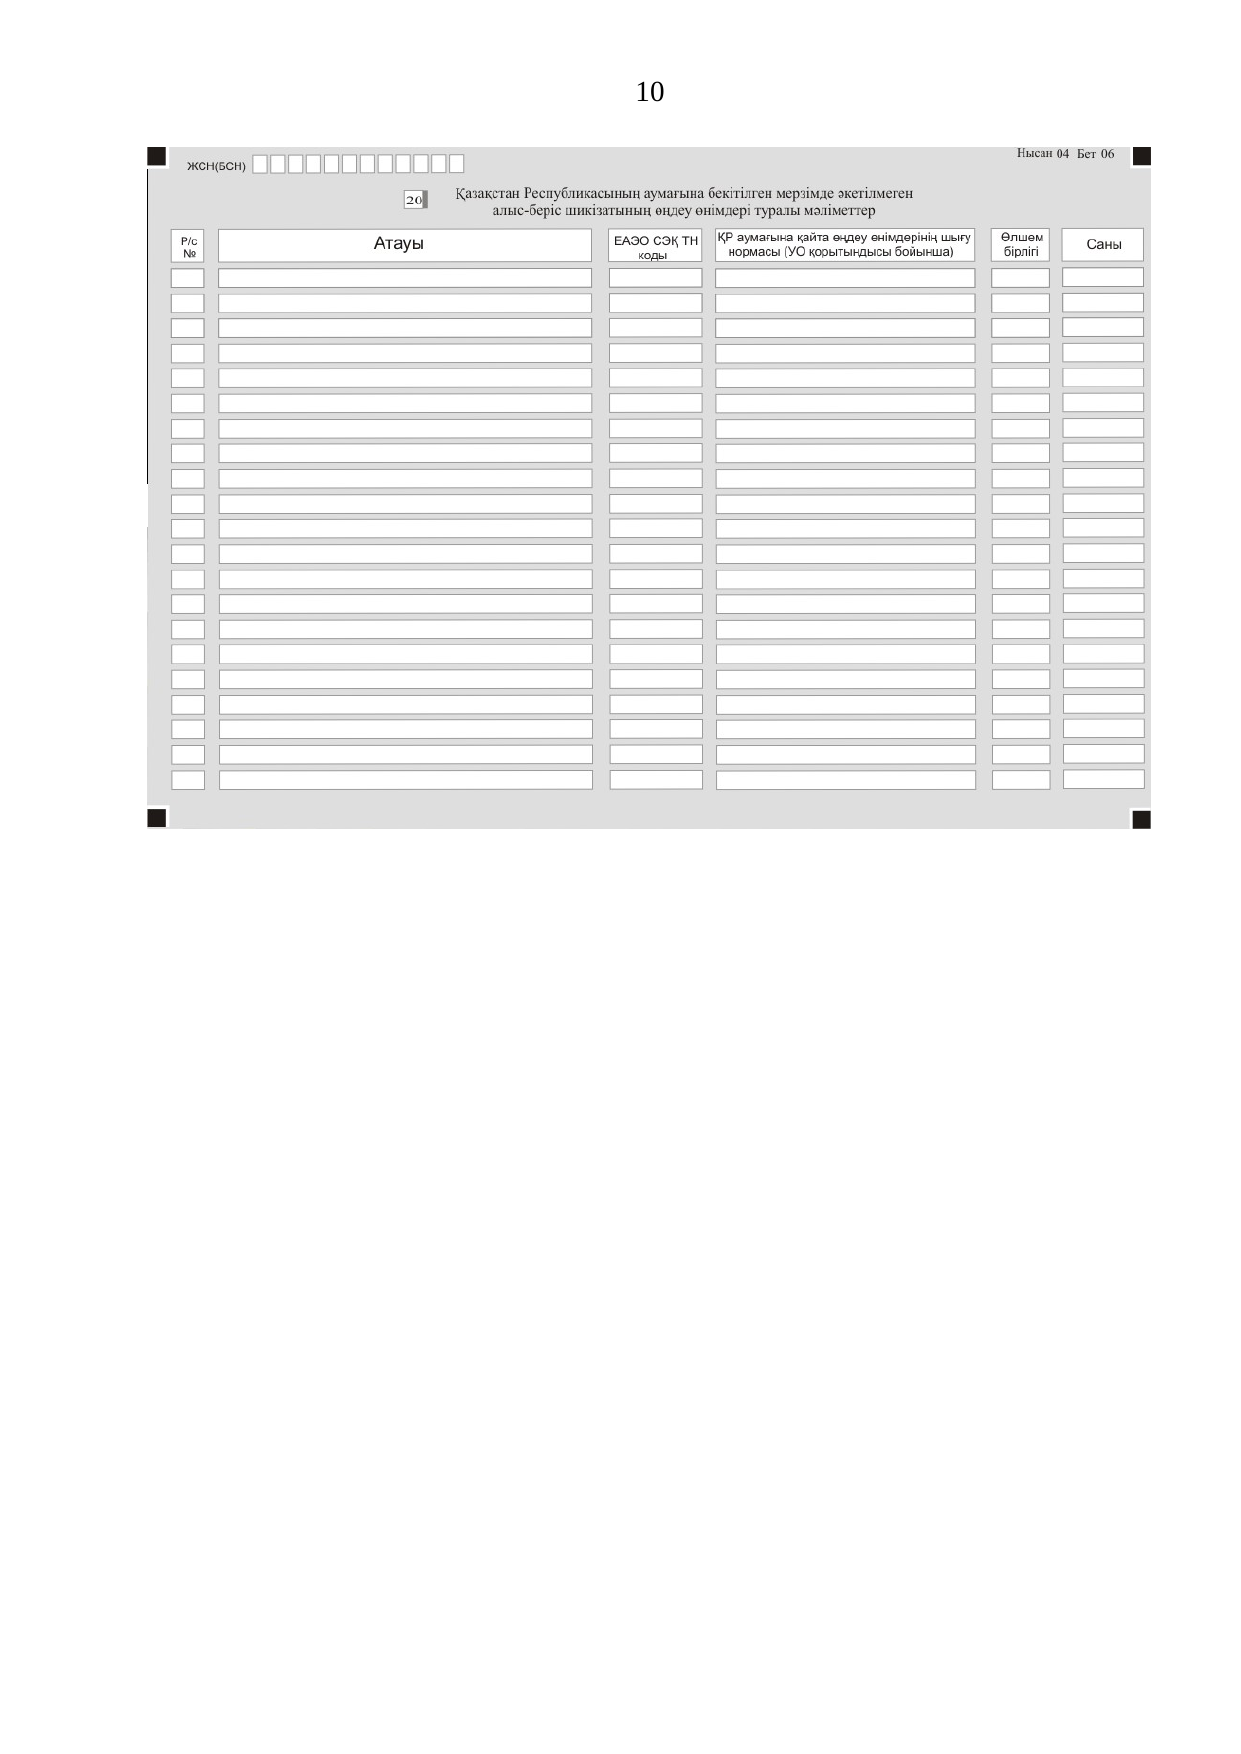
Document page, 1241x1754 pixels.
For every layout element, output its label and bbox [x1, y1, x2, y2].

picture [147, 147, 1151, 829]
